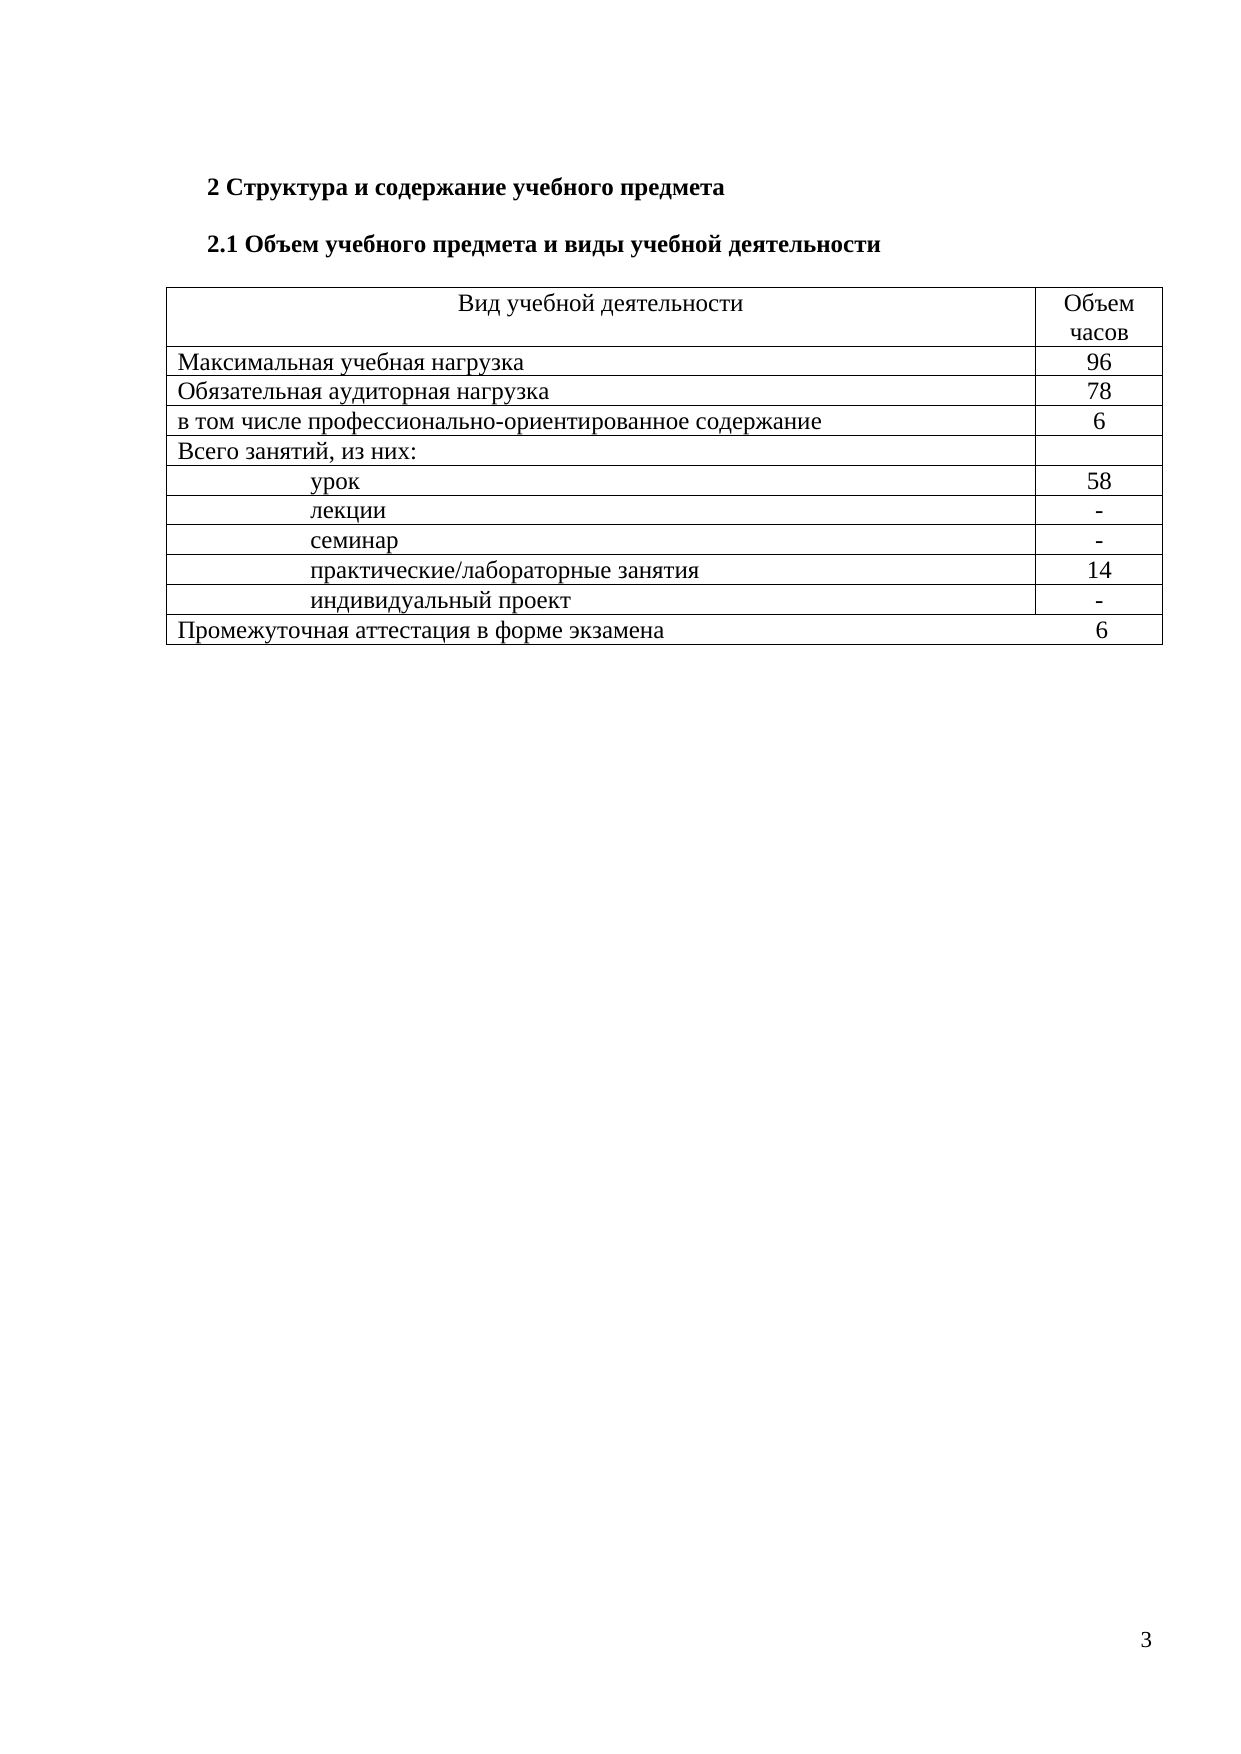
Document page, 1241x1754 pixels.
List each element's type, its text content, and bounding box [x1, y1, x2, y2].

table_cell 14 [1036, 555, 1162, 584]
table_cell 96 [1036, 347, 1162, 375]
subtitle 2.1 Объем учебного предмета и виды учебной деятельности [177, 229, 1152, 258]
table_cell 78 [1036, 376, 1162, 405]
table_cell Обязательная аудиторная нагрузка [167, 376, 1035, 405]
table_cell практические/лабораторные занятия [167, 555, 1035, 584]
table_cell Максимальная учебная нагрузка [167, 347, 1035, 375]
table_cell 58 [1036, 466, 1162, 494]
table_cell индивидуальный проект [167, 585, 1035, 614]
table_cell урок [167, 466, 1035, 494]
table_cell в том числе профессионально-ориентированное содержание [167, 406, 1035, 435]
table_cell лекции [167, 496, 1035, 524]
table_cell Промежуточная аттестация в форме экзамена 6 [167, 615, 1162, 643]
table_cell семинар [167, 525, 1035, 554]
table_header Вид учебной деятельности [167, 288, 1035, 346]
subtitle 2 Структура и содержание учебного предмета [177, 172, 1152, 201]
table_cell - [1036, 585, 1162, 614]
table_header Объем часов [1036, 288, 1162, 346]
table_cell [1036, 436, 1162, 465]
table_cell - [1036, 496, 1162, 524]
table_cell Всего занятий, из них: [167, 436, 1035, 465]
table_cell - [1036, 525, 1162, 554]
table_cell 6 [1036, 406, 1162, 435]
